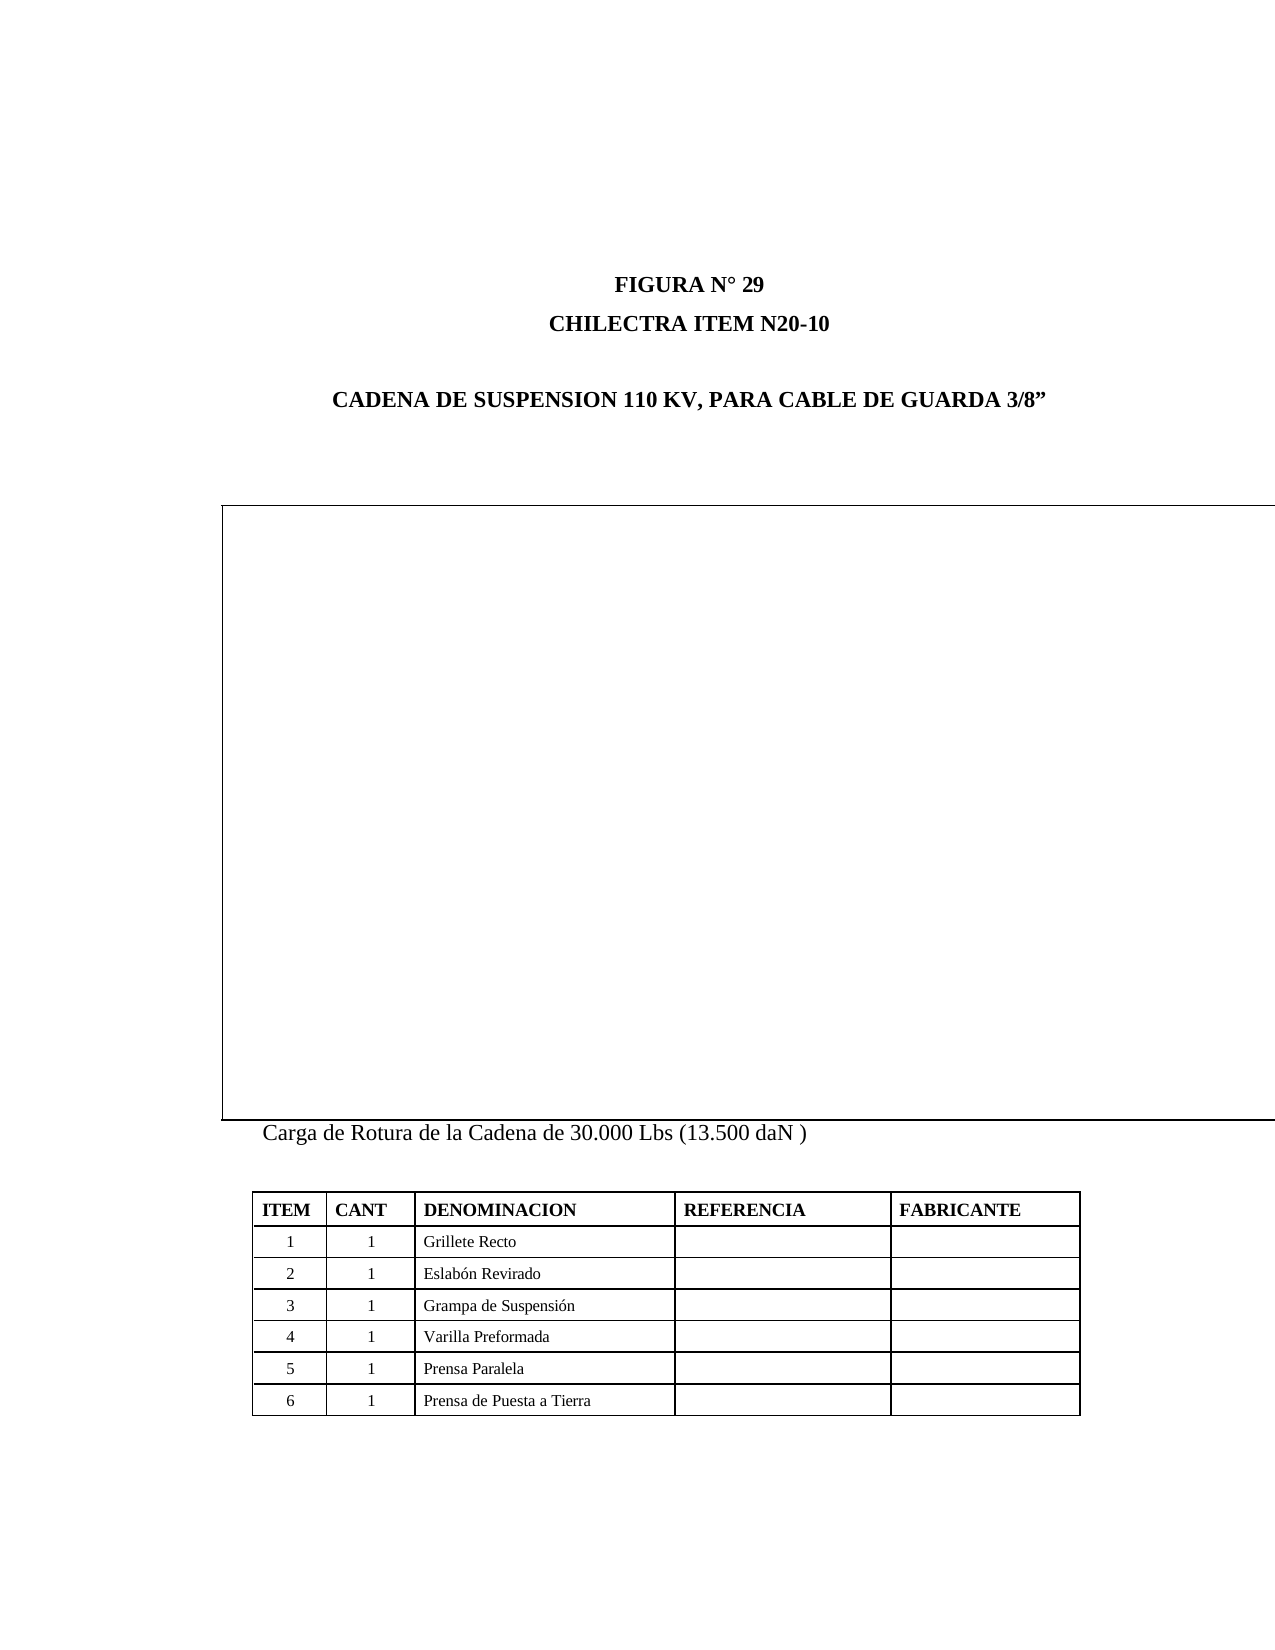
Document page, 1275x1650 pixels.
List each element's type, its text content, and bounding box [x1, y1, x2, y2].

table_cell [676, 1290, 890, 1319]
table_cell 1 [327, 1321, 414, 1351]
table_cell [676, 1258, 890, 1288]
table_header ITEM [253, 1193, 326, 1225]
table_header CANT [327, 1193, 414, 1225]
table_cell 4 [253, 1321, 326, 1351]
table_cell 1 [253, 1226, 326, 1257]
table_cell 1 [327, 1353, 414, 1383]
table_header FABRICANTE [892, 1193, 1079, 1225]
table_cell Prensa de Puesta a Tierra [416, 1385, 674, 1414]
table_cell [892, 1290, 1079, 1319]
table_cell 3 [253, 1289, 326, 1319]
table_cell [892, 1258, 1079, 1288]
table_cell [676, 1227, 890, 1257]
table_cell [676, 1321, 890, 1351]
table_cell [892, 1321, 1079, 1351]
table_cell 6 [253, 1384, 326, 1414]
table_cell [892, 1227, 1079, 1257]
table_cell [676, 1385, 890, 1414]
table_cell Eslabón Revirado [416, 1258, 674, 1288]
text Carga de Rotura de la Cadena de 30.000 Lbs (13.500 daN ) [262, 1121, 1237, 1145]
table_cell Prensa Paralela [416, 1353, 674, 1383]
table_cell 1 [327, 1290, 414, 1319]
table_cell 1 [327, 1258, 414, 1288]
table_cell Varilla Preformada [416, 1321, 674, 1351]
table_cell Grillete Recto [416, 1227, 674, 1257]
table_cell [892, 1353, 1079, 1383]
table_header REFERENCIA [676, 1193, 890, 1225]
table_header DENOMINACION [416, 1193, 674, 1225]
table_cell [676, 1353, 890, 1383]
table_cell 2 [253, 1258, 326, 1288]
table_cell 1 [327, 1385, 414, 1414]
table_cell [892, 1385, 1079, 1414]
table_cell 1 [327, 1227, 414, 1257]
table_cell Grampa de Suspensión [416, 1290, 674, 1319]
table_cell 5 [253, 1352, 326, 1383]
subtitle CADENA DE SUSPENSION 110 KV, PARA CABLE DE GUARDA 3/8” [180, 387, 1198, 413]
